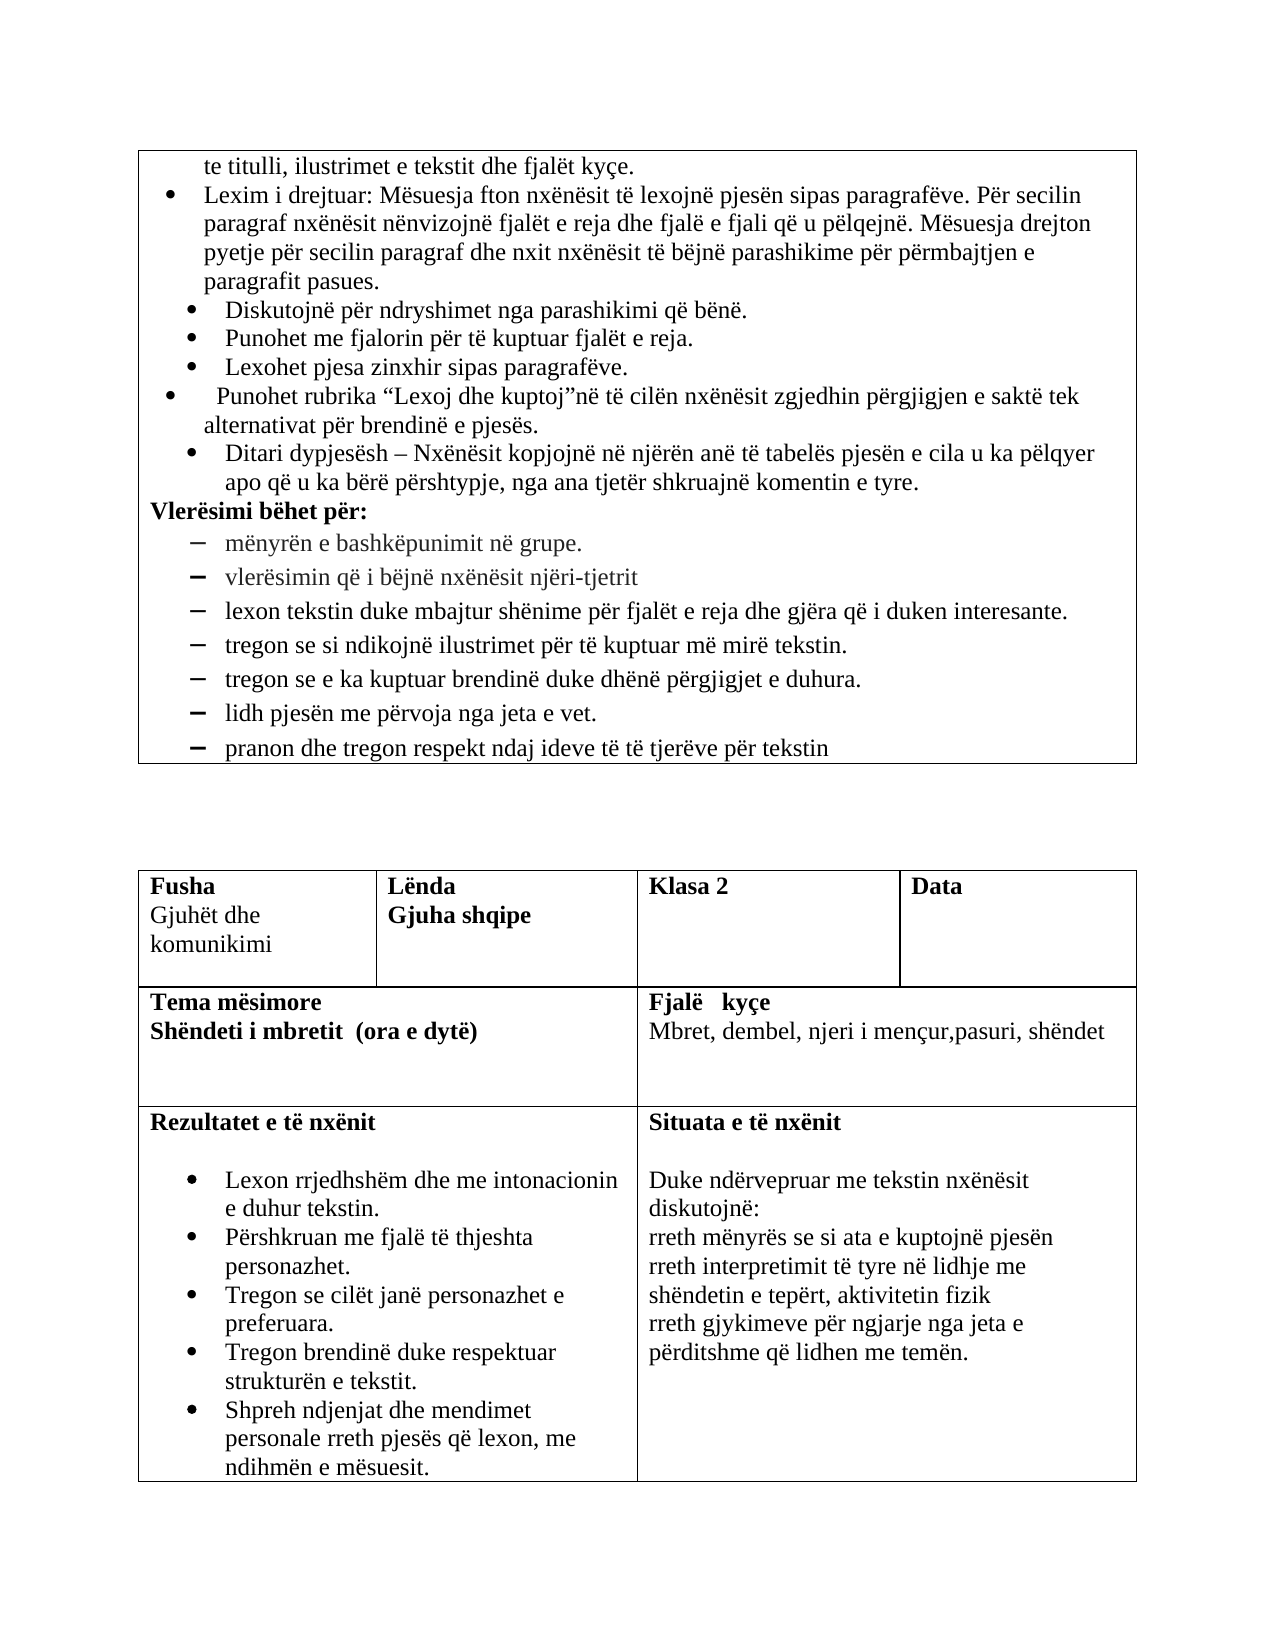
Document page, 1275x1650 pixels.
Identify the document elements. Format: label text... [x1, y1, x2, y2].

table_header Klasa 2 [638, 871, 899, 986]
table_header Lënda Gjuha shqipe [377, 871, 637, 986]
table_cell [139, 1107, 637, 1481]
table_cell Fjalë kyçe Mbret, dembel, njeri i mençur,pasuri, shëndet [638, 988, 1136, 1106]
table_cell Tema mësimore Shëndeti i mbretit (ora e dytë) [139, 988, 637, 1106]
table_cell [139, 151, 1136, 763]
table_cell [638, 1107, 1136, 1481]
table_header Fusha Gjuhët dhe komunikimi [139, 871, 376, 986]
table_header Data [901, 871, 1136, 986]
